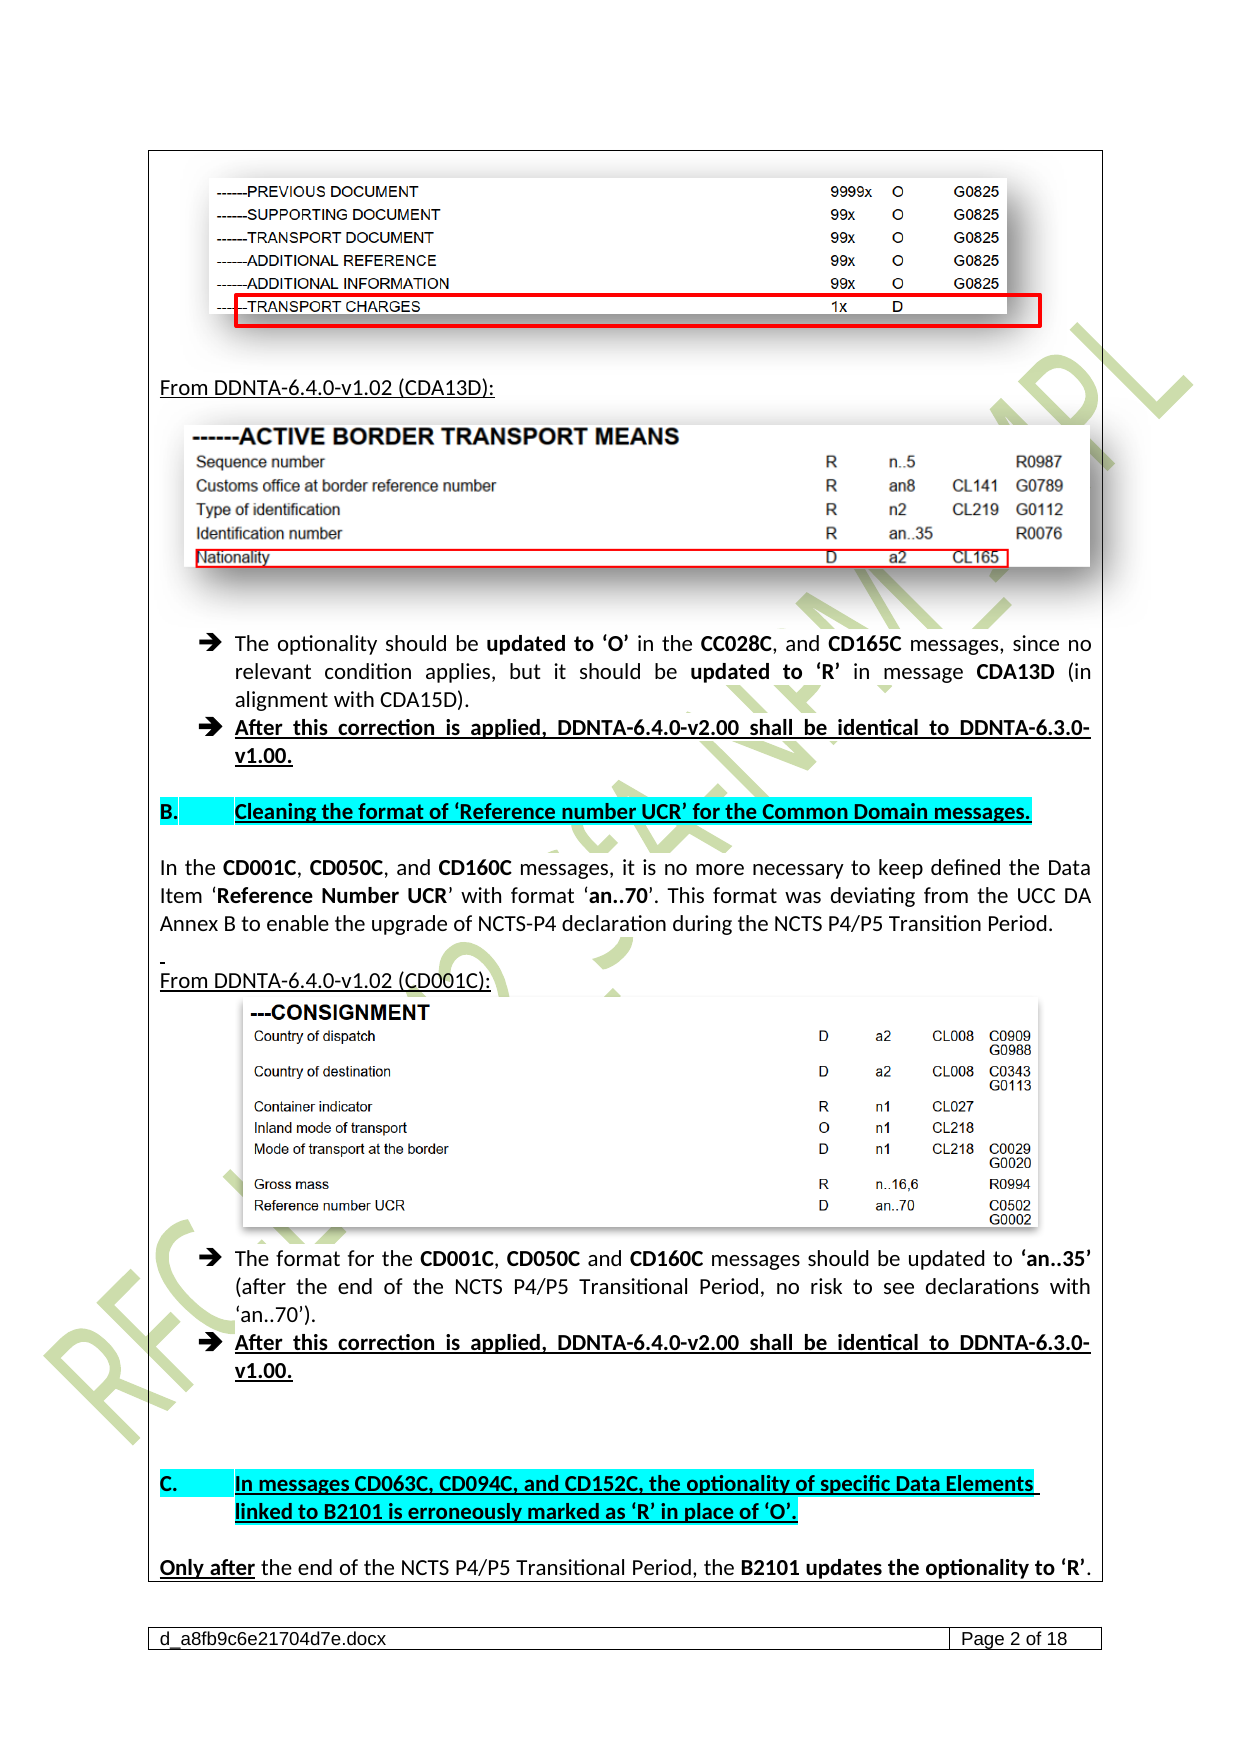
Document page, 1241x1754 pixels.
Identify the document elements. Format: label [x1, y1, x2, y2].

picture [238, 297, 1007, 314]
picture [243, 997, 1038, 1227]
picture [184, 425, 1090, 569]
picture [209, 178, 1007, 314]
table_header [149, 151, 1102, 1581]
